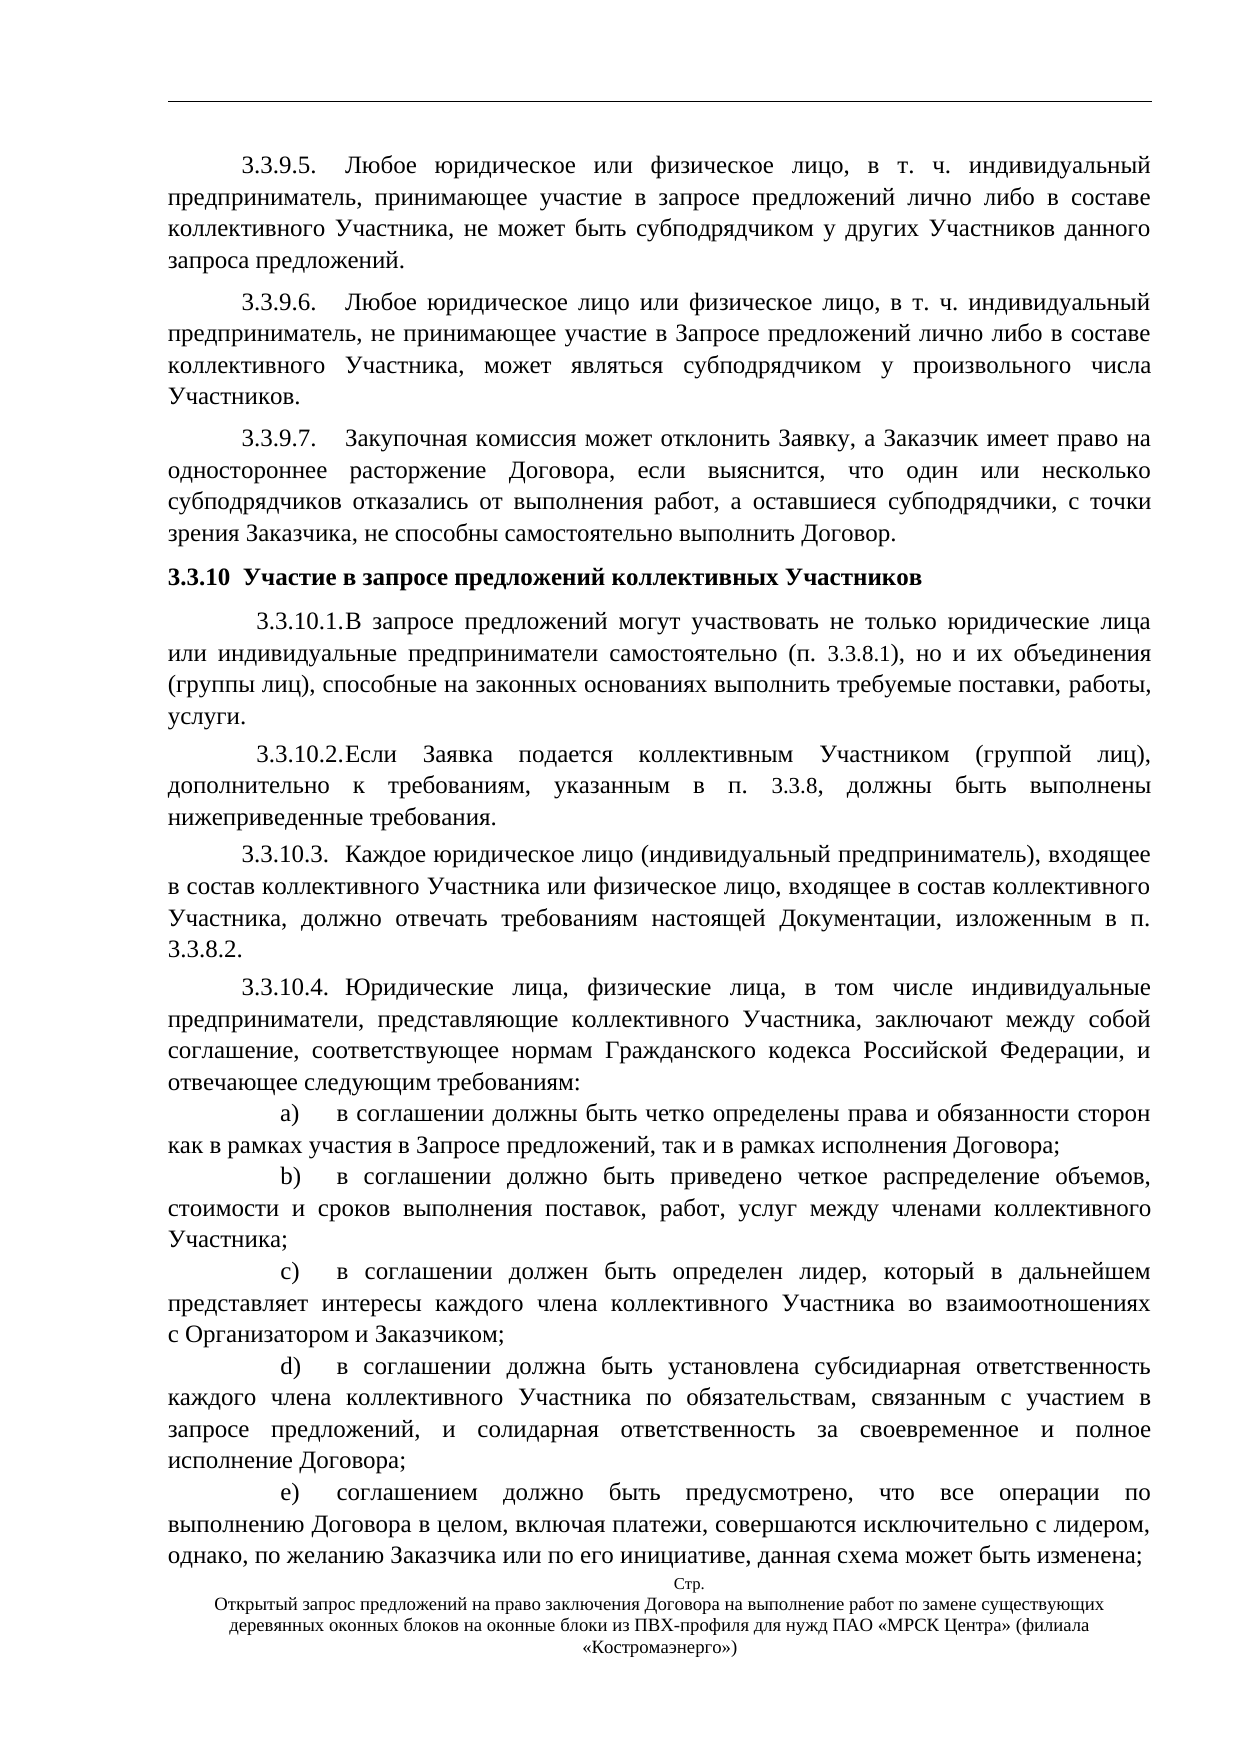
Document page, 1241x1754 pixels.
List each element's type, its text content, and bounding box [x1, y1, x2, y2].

list Любое юридическое лицо или физическое лицо, в т. ч. индивидуальный предприниматель, не принимающее участие в Запросе предложений лично либо в составе коллективного Участника, может являться субподрядчиком у произвольного числа Участников. [168, 287, 1152, 410]
list Каждое юридическое лицо (индивидуальный предприниматель), входящее в состав коллективного Участника или физическое лицо, входящее в состав коллективного Участника, должно отвечать требованиям настоящей Документации, изложенным в п. 3.3.8.2. [168, 839, 1152, 963]
list в соглашении должны быть четко определены права и обязанности сторон как в рамках участия в Запросе предложений, так и в рамках исполнения Договора; [168, 1098, 1152, 1159]
list Если Заявка подается коллективным Участником (группой лиц), дополнительно к требованиям, указанным в п. 3.3.8, должны быть выполнены нижеприведенные требования. [168, 739, 1152, 831]
list Любое юридическое или физическое лицо, в т. ч. индивидуальный предприниматель, принимающее участие в запросе предложений лично либо в составе коллективного Участника, не может быть субподрядчиком у других Участников данного запроса предложений. [168, 150, 1152, 273]
list в соглашении должен быть определен лидер, который в дальнейшем представляет интересы каждого члена коллективного Участника во взаимоотношениях с Организатором и Заказчиком; [168, 1256, 1152, 1348]
list В запросе предложений могут участвовать не только юридические лица или индивидуальные предприниматели самостоятельно (п. 3.3.8.1), но и их объединения (группы лиц), способные на законных основаниях выполнить требуемые поставки, работы, услуги. [168, 606, 1152, 729]
subtitle Участие в запросе предложений коллективных Участников [168, 562, 1152, 591]
list Юридические лица, физические лица, в том числе индивидуальные предприниматели, представляющие коллективного Участника, заключают между собой соглашение, соответствующее нормам Гражданского кодекса Российской Федерации, и отвечающее следующим требованиям: [168, 972, 1152, 1096]
list в соглашении должна быть установлена субсидиарная ответственность каждого члена коллективного Участника по обязательствам, связанным с участием в запросе предложений, и солидарная ответственность за своевременное и полное исполнение Договора; [168, 1351, 1152, 1474]
list Закупочная комиссия может отклонить Заявку, а Заказчик имеет право на одностороннее расторжение Договора, если выяснится, что один или несколько субподрядчиков отказались от выполнения работ, а оставшиеся субподрядчики, с точки зрения Заказчика, не способны самостоятельно выполнить Договор. [168, 423, 1152, 547]
list соглашением должно быть предусмотрено, что все операции по выполнению Договора в целом, включая платежи, совершаются исключительно с лидером, однако, по желанию Заказчика или по его инициативе, данная схема может быть изменена; [168, 1477, 1152, 1569]
list в соглашении должно быть приведено четкое распределение объемов, стоимости и сроков выполнения поставок, работ, услуг между членами коллективного Участника; [168, 1161, 1152, 1253]
